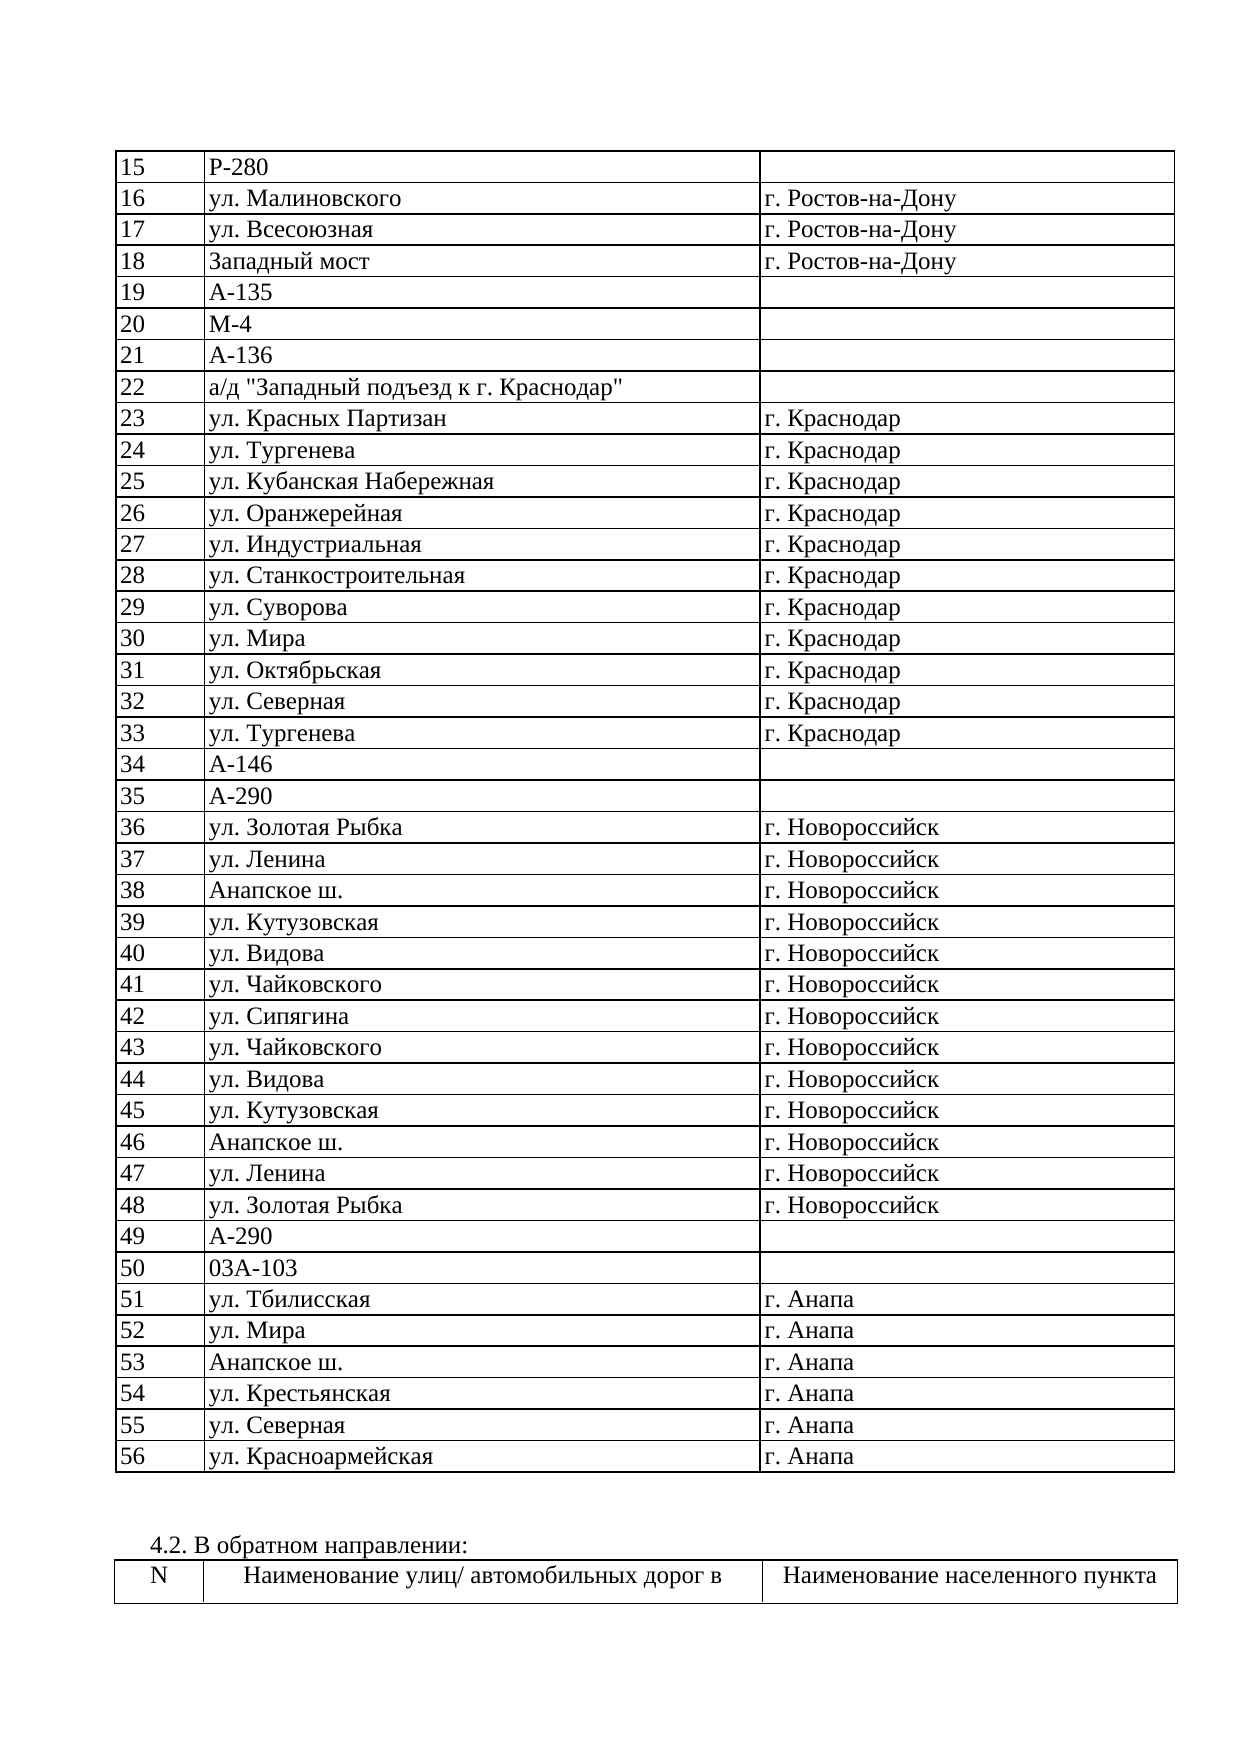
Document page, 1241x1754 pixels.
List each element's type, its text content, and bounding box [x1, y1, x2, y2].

table_cell ул. Чайковского [205, 1032, 759, 1062]
table_cell ул. Мира [205, 623, 759, 653]
table_cell ул. Индустриальная [205, 529, 759, 559]
table_cell 43 [117, 1032, 204, 1062]
table_cell 21 [117, 340, 204, 370]
table_cell Западный мост [205, 246, 759, 276]
table_cell 44 [117, 1064, 204, 1094]
table_cell г. Краснодар [761, 686, 1174, 716]
table_cell 34 [117, 749, 204, 779]
table_cell 19 [117, 277, 204, 307]
table_cell г. Новороссийск [761, 1158, 1174, 1188]
table_cell 40 [117, 938, 204, 968]
table_cell 46 [117, 1127, 204, 1157]
table_cell [761, 372, 1174, 402]
table_cell г. Новороссийск [761, 1032, 1174, 1062]
table_cell А-146 [205, 749, 759, 779]
table_cell А-135 [205, 277, 759, 307]
table_cell 36 [117, 812, 204, 842]
table_cell 33 [117, 718, 204, 748]
table_cell г. Новороссийск [761, 1095, 1174, 1125]
table_cell 47 [117, 1158, 204, 1188]
table_cell ул. Октябрьская [205, 655, 759, 685]
table_cell г. Ростов-на-Дону [761, 246, 1174, 276]
table_cell А-136 [205, 340, 759, 370]
table_cell а/д "Западный подъезд к г. Краснодар" [205, 372, 759, 402]
table_cell [761, 152, 1174, 181]
table_cell ул. Тургенева [205, 718, 759, 748]
table_cell 37 [117, 844, 204, 873]
table_cell 22 [117, 372, 204, 402]
table_cell ул. Мира [205, 1316, 759, 1345]
table_cell г. Краснодар [761, 435, 1174, 464]
table_cell г. Краснодар [761, 498, 1174, 527]
table_cell г. Анапа [761, 1284, 1174, 1314]
table_cell г. Краснодар [761, 623, 1174, 653]
table_cell [761, 1221, 1174, 1251]
table_cell ул. Золотая Рыбка [205, 812, 759, 842]
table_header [763, 1561, 1177, 1602]
table_cell 31 [117, 655, 204, 685]
table_cell г. Новороссийск [761, 1127, 1174, 1157]
table_cell г. Новороссийск [761, 844, 1174, 873]
table_cell А-290 [205, 781, 759, 811]
table_cell г. Новороссийск [761, 875, 1174, 905]
table_cell 17 [117, 215, 204, 244]
table_cell Р-280 [205, 152, 759, 181]
table_cell 03А-103 [205, 1253, 759, 1282]
table_cell ул. Ленина [205, 1158, 759, 1188]
table_cell ул. Северная [205, 686, 759, 716]
table_cell ул. Кутузовская [205, 907, 759, 936]
table_cell г. Краснодар [761, 466, 1174, 496]
table_cell г. Анапа [761, 1347, 1174, 1377]
table_cell 56 [117, 1441, 204, 1471]
table_cell 50 [117, 1253, 204, 1282]
table_cell г. Новороссийск [761, 1064, 1174, 1094]
table_cell г. Анапа [761, 1378, 1174, 1408]
table_cell г. Новороссийск [761, 1190, 1174, 1219]
table_cell 49 [117, 1221, 204, 1251]
table_cell ул. Тургенева [205, 435, 759, 464]
table_cell г. Краснодар [761, 655, 1174, 685]
table_cell г. Краснодар [761, 718, 1174, 748]
table_cell [761, 749, 1174, 779]
table_cell ул. Кубанская Набережная [205, 466, 759, 496]
table_cell ул. Всесоюзная [205, 215, 759, 244]
table_cell 18 [117, 246, 204, 276]
table_cell 53 [117, 1347, 204, 1377]
table_cell г. Краснодар [761, 403, 1174, 433]
table_cell г. Новороссийск [761, 907, 1174, 936]
table_header N п/п [115, 1561, 203, 1602]
table_cell 27 [117, 529, 204, 559]
table_cell ул. Северная [205, 1410, 759, 1440]
table_cell ул. Суворова [205, 592, 759, 622]
table_cell 30 [117, 623, 204, 653]
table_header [204, 1561, 762, 1602]
table_cell 32 [117, 686, 204, 716]
table_cell 35 [117, 781, 204, 811]
table_cell 23 [117, 403, 204, 433]
table_cell ул. Тбилисская [205, 1284, 759, 1314]
table_cell 42 [117, 1001, 204, 1031]
table_cell 28 [117, 561, 204, 590]
table_cell 15 [117, 152, 204, 181]
table_cell ул. Оранжерейная [205, 498, 759, 527]
table_cell 45 [117, 1095, 204, 1125]
table_cell ул. Видова [205, 1064, 759, 1094]
table_cell г. Анапа [761, 1410, 1174, 1440]
table_cell г. Новороссийск [761, 970, 1174, 999]
table_cell г. Ростов-на-Дону [761, 183, 1174, 213]
table_cell [761, 340, 1174, 370]
table_cell ул. Ленина [205, 844, 759, 873]
table_cell г. Анапа [761, 1441, 1174, 1471]
table_cell 54 [117, 1378, 204, 1408]
table_cell 41 [117, 970, 204, 999]
table_cell 25 [117, 466, 204, 496]
table_cell ул. Кутузовская [205, 1095, 759, 1125]
table_cell 48 [117, 1190, 204, 1219]
table_cell 29 [117, 592, 204, 622]
table_cell г. Новороссийск [761, 938, 1174, 968]
table_cell Анапское ш. [205, 1127, 759, 1157]
table_cell 38 [117, 875, 204, 905]
table_cell ул. Станкостроительная [205, 561, 759, 590]
table_cell г. Новороссийск [761, 1001, 1174, 1031]
table_cell [761, 781, 1174, 811]
table_cell 26 [117, 498, 204, 527]
table_cell 55 [117, 1410, 204, 1440]
text 4.2. В обратном направлении: [150, 1530, 1090, 1559]
table_cell ул. Видова [205, 938, 759, 968]
table_cell г. Краснодар [761, 561, 1174, 590]
table_cell г. Новороссийск [761, 812, 1174, 842]
table_cell ул. Малиновского [205, 183, 759, 213]
table_cell ул. Золотая Рыбка [205, 1190, 759, 1219]
table_cell ул. Красных Партизан [205, 403, 759, 433]
table_cell 16 [117, 183, 204, 213]
table_cell [761, 277, 1174, 307]
table_cell ул. Сипягина [205, 1001, 759, 1031]
table_cell ул. Чайковского [205, 970, 759, 999]
table_cell 24 [117, 435, 204, 464]
table_cell г. Анапа [761, 1316, 1174, 1345]
table_cell 52 [117, 1316, 204, 1345]
table_cell г. Краснодар [761, 592, 1174, 622]
table_cell [761, 1253, 1174, 1282]
table_cell ул. Крестьянская [205, 1378, 759, 1408]
table_cell Анапское ш. [205, 875, 759, 905]
table_cell [761, 309, 1174, 339]
table_cell г. Ростов-на-Дону [761, 215, 1174, 244]
table_cell Анапское ш. [205, 1347, 759, 1377]
table_cell ул. Красноармейская [205, 1441, 759, 1471]
table_cell 20 [117, 309, 204, 339]
table_cell 51 [117, 1284, 204, 1314]
table_cell М-4 [205, 309, 759, 339]
table_cell г. Краснодар [761, 529, 1174, 559]
table_cell А-290 [205, 1221, 759, 1251]
table_cell 39 [117, 907, 204, 936]
